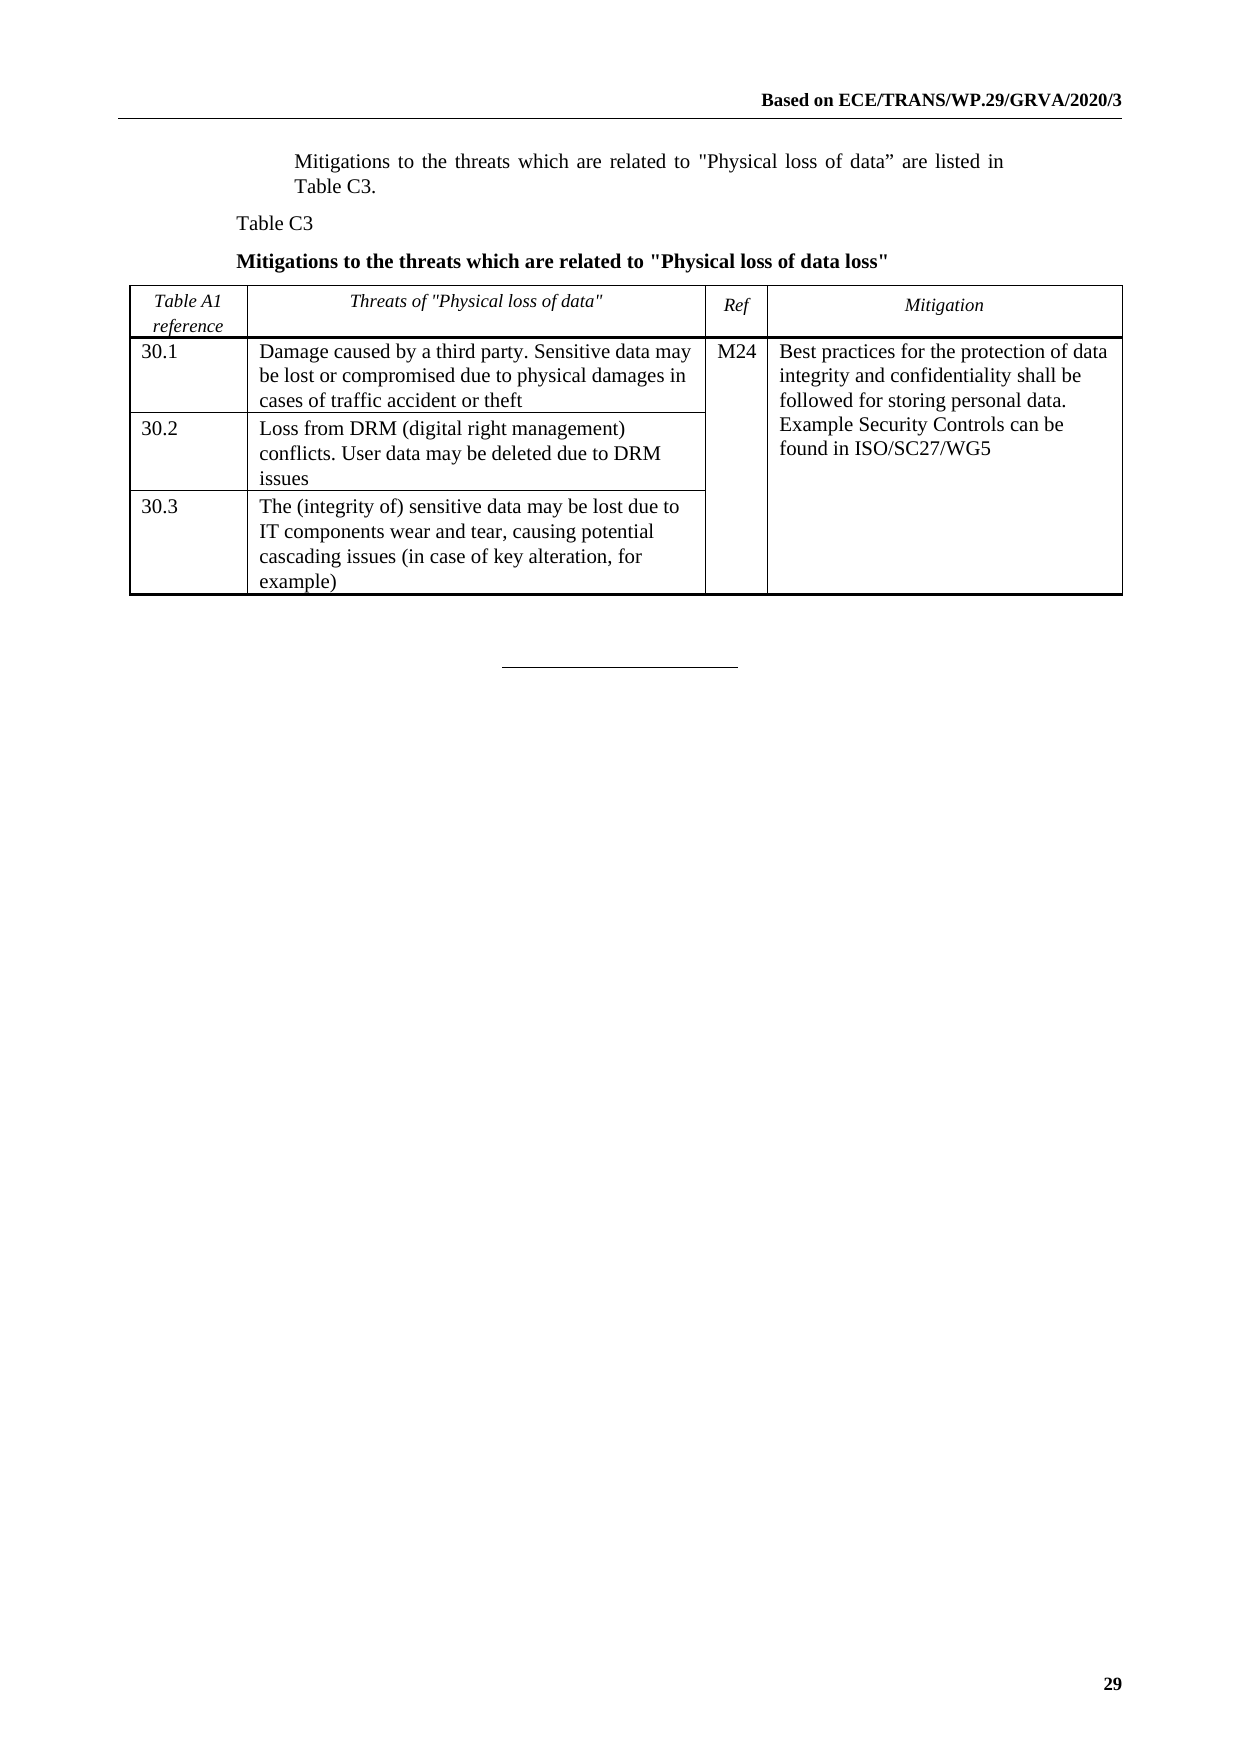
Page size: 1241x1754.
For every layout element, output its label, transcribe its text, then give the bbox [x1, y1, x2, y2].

table_header Threats of "Physical loss of data" [248, 286, 705, 336]
table_header Ref [706, 286, 767, 336]
text Mitigations to the threats which are related to "Physical loss of data” are listed in Table C3. [294, 148, 1004, 198]
table_cell Best practices for the protection of data integrity and confidentiality shall be followed for storing personal data. Example Security Controls can be found in ISO/SC27/WG5 [768, 339, 1122, 593]
table_header Mitigation [768, 286, 1122, 336]
table_cell M24 [706, 339, 767, 593]
table_cell Damage caused by a third party. Sensitive data may be lost or compromised due to physical damages in cases of traffic accident or theft [248, 339, 705, 412]
table_header Table A1 reference [131, 286, 247, 336]
table_cell 30.2 [131, 413, 247, 490]
table_cell The (integrity of) sensitive data may be lost due to IT components wear and tear, causing potential cascading issues (in case of key alteration, for example) [248, 491, 705, 593]
table_cell 30.3 [131, 491, 247, 593]
table_cell Loss from DRM (digital right management) conflicts. User data may be deleted due to DRM issues [248, 413, 705, 490]
table_cell 30.1 [131, 339, 247, 412]
text Table C3 [236, 210, 1004, 235]
text Mitigations to the threats which are related to "Physical loss of data loss" [236, 248, 1004, 273]
